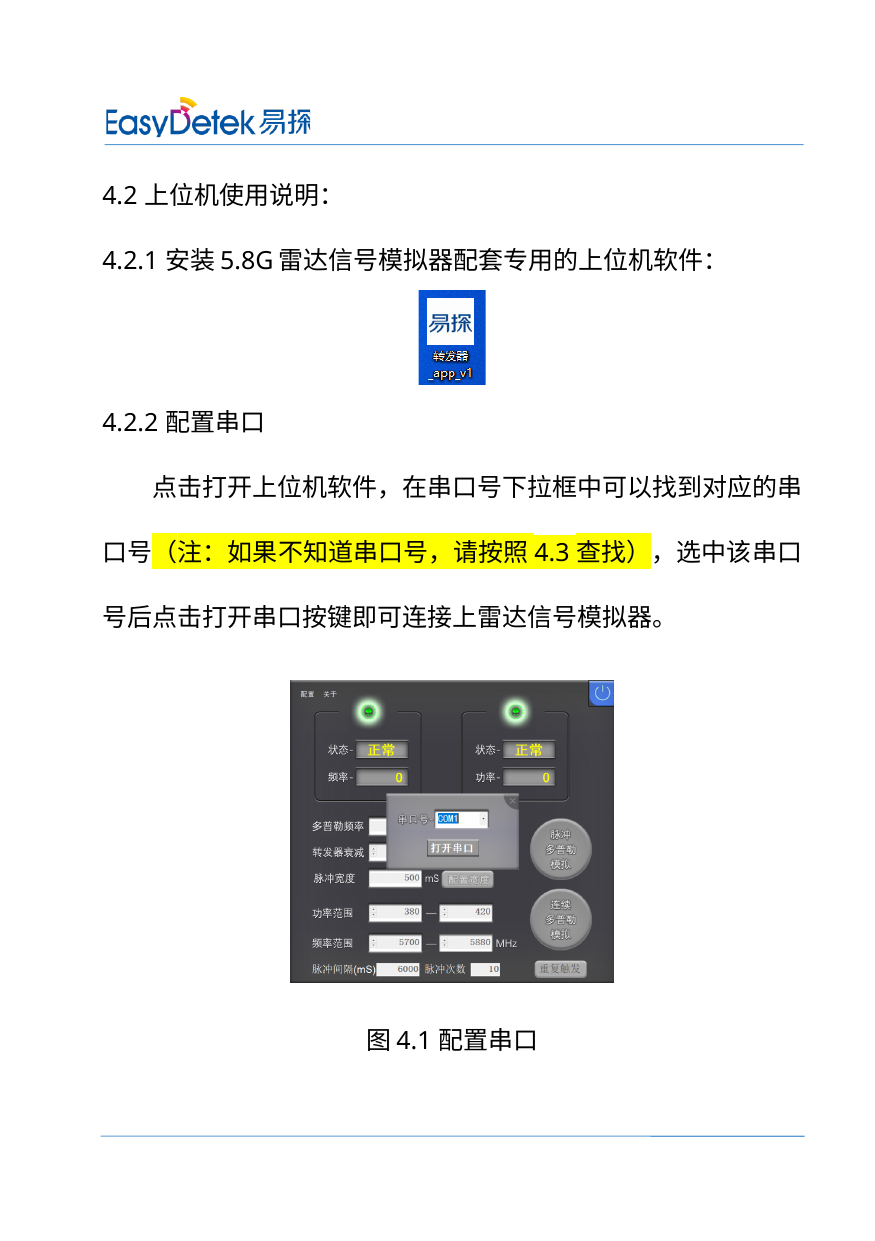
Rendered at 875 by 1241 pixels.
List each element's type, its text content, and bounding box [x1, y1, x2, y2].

list 4.2 上位机使用说明： [102, 161, 802, 226]
list 4.2.2 配置串口 [102, 388, 802, 453]
list 4.2.1 安装5.8G雷达信号模拟器配套专用的上位机软件： [102, 226, 802, 291]
picture [104, 96, 310, 137]
list 点击打开上位机软件，在串口号下拉框中可以找到对应的串口号（注：如果不知道串口号，请按照4.3 查找），选中该串口号后点击打开串口按键即可连接上雷达信号模拟器。 [102, 453, 802, 648]
picture [418, 290, 486, 385]
picture [290, 680, 614, 983]
list 图4.1 配置串口 [102, 1006, 802, 1071]
